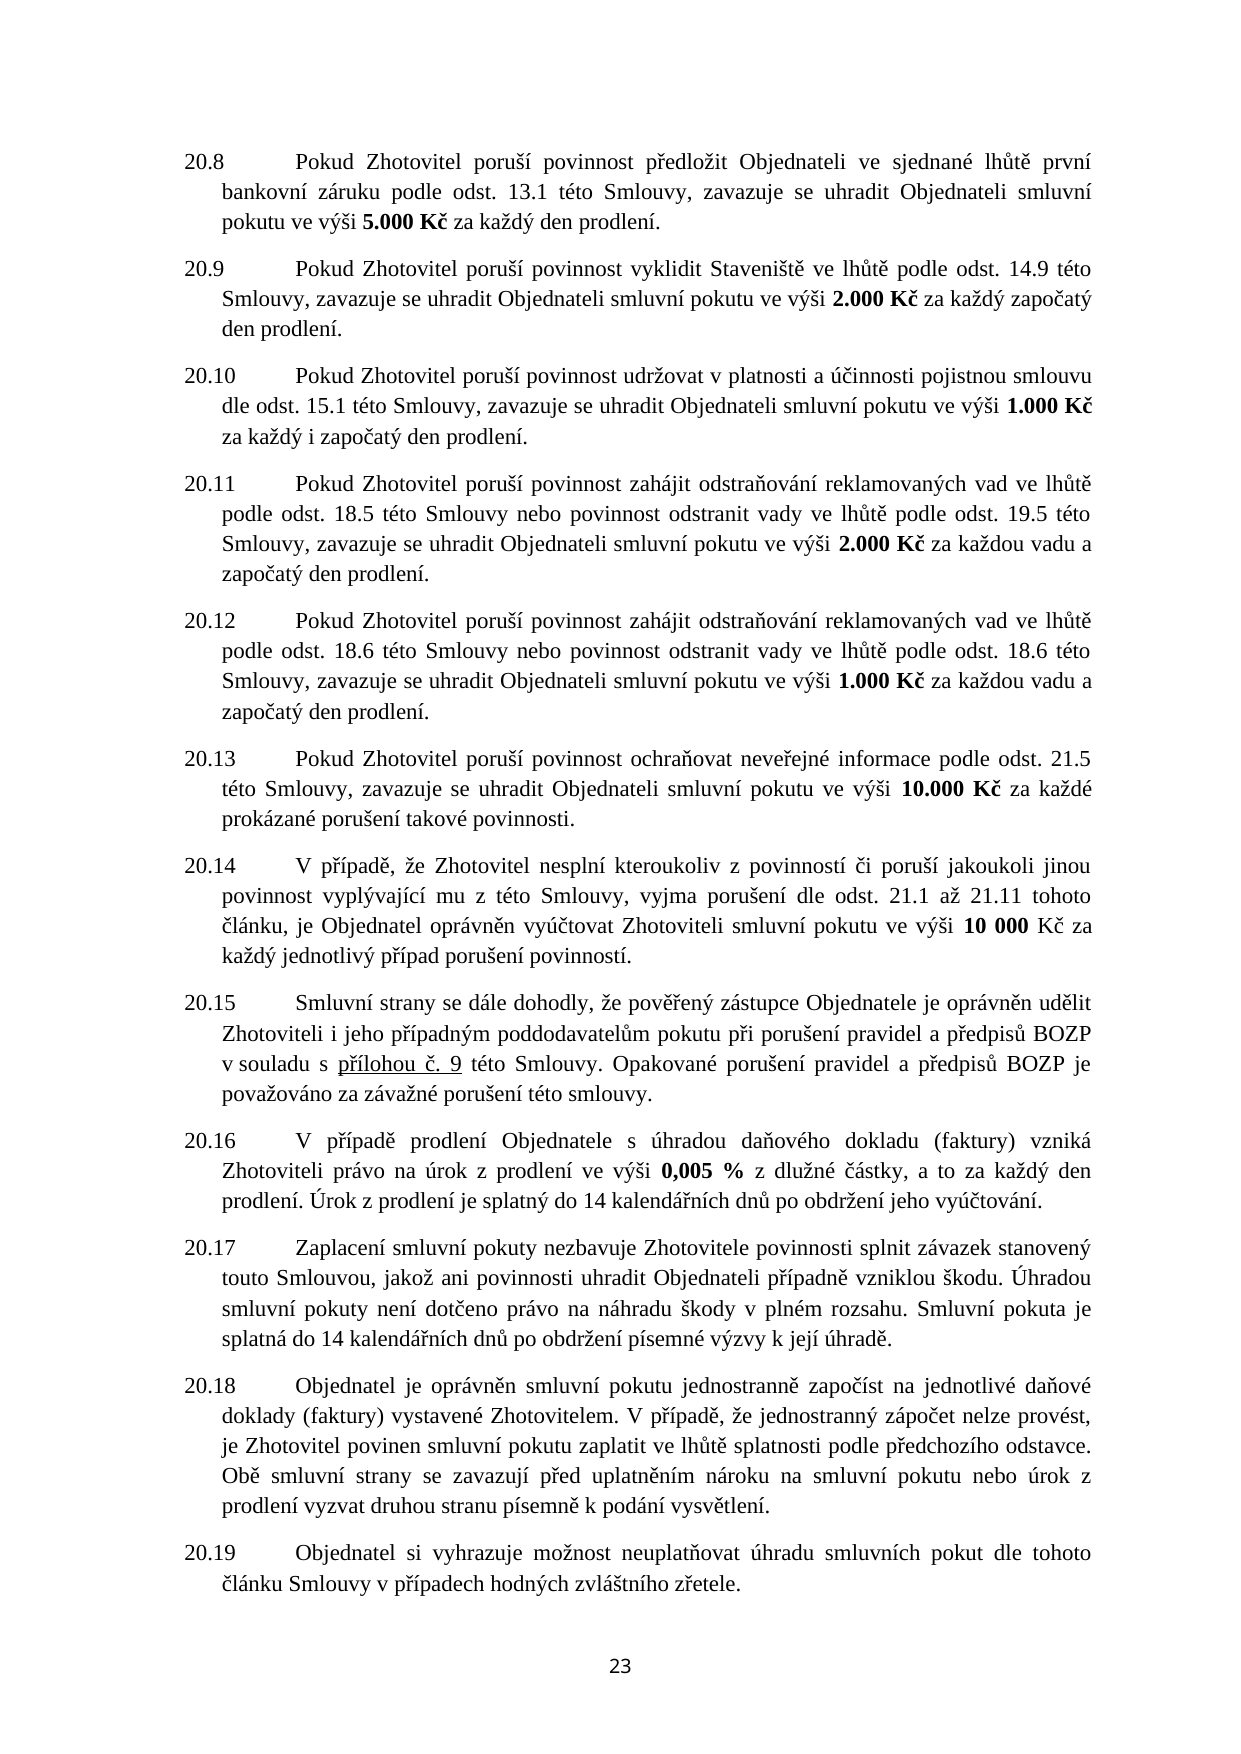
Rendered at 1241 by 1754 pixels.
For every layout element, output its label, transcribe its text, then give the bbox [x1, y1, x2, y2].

text Pokud Zhotovitel poruší povinnost zahájit odstraňování reklamovaných vad ve lhůtě podle odst. 18.6 této Smlouvy nebo povinnost odstranit vady ve lhůtě podle odst. 18.6 této Smlouvy, zavazuje se uhradit Objednateli smluvní pokutu ve výši 1.000 Kč za každou vadu a započatý den prodlení. [184, 607, 1092, 724]
text Smluvní strany se dále dohodly, že pověřený zástupce Objednatele je oprávněn udělit Zhotoviteli i jeho případným poddodavatelům pokutu při porušení pravidel a předpisů BOZP v souladu s přílohou č. 9 této Smlouvy. Opakované porušení pravidel a předpisů BOZP je považováno za závažné porušení této smlouvy. [184, 989, 1092, 1106]
text Pokud Zhotovitel poruší povinnost zahájit odstraňování reklamovaných vad ve lhůtě podle odst. 18.5 této Smlouvy nebo povinnost odstranit vady ve lhůtě podle odst. 19.5 této Smlouvy, zavazuje se uhradit Objednateli smluvní pokutu ve výši 2.000 Kč za každou vadu a započatý den prodlení. [184, 469, 1092, 587]
text V případě prodlení Objednatele s úhradou daňového dokladu (faktury) vzniká Zhotoviteli právo na úrok z prodlení ve výši 0,005 % z dlužné částky, a to za každý den prodlení. Úrok z prodlení je splatný do 14 kalendářních dnů po obdržení jeho vyúčtování. [184, 1127, 1092, 1214]
text Objednatel si vyhrazuje možnost neuplatňovat úhradu smluvních pokut dle tohoto článku Smlouvy v případech hodných zvláštního zřetele. [184, 1539, 1092, 1596]
text Zaplacení smluvní pokuty nezbavuje Zhotovitele povinnosti splnit závazek stanovený touto Smlouvou, jakož ani povinnosti uhradit Objednateli případně vzniklou škodu. Úhradou smluvní pokuty není dotčeno právo na náhradu škody v plném rozsahu. Smluvní pokuta je splatná do 14 kalendářních dnů po obdržení písemné výzvy k její úhradě. [184, 1234, 1092, 1351]
text Pokud Zhotovitel poruší povinnost předložit Objednateli ve sjednané lhůtě první bankovní záruku podle odst. 13.1 této Smlouvy, zavazuje se uhradit Objednateli smluvní pokutu ve výši 5.000 Kč za každý den prodlení. [184, 148, 1092, 234]
text V případě, že Zhotovitel nesplní kteroukoliv z povinností či poruší jakoukoli jinou povinnost vyplývající mu z této Smlouvy, vyjma porušení dle odst. 21.1 až 21.11 tohoto článku, je Objednatel oprávněn vyúčtovat Zhotoviteli smluvní pokutu ve výši 10 000 Kč za každý jednotlivý případ porušení povinností. [184, 852, 1092, 969]
text Pokud Zhotovitel poruší povinnost vyklidit Staveniště ve lhůtě podle odst. 14.9 této Smlouvy, zavazuje se uhradit Objednateli smluvní pokutu ve výši 2.000 Kč za každý započatý den prodlení. [184, 255, 1092, 342]
text Objednatel je oprávněn smluvní pokutu jednostranně započíst na jednotlivé daňové doklady (faktury) vystavené Zhotovitelem. V případě, že jednostranný zápočet nelze provést, je Zhotovitel povinen smluvní pokutu zaplatit ve lhůtě splatnosti podle předchozího odstavce. Obě smluvní strany se zavazují před uplatněním nároku na smluvní pokutu nebo úrok z prodlení vyzvat druhou stranu písemně k podání vysvětlení. [184, 1372, 1092, 1519]
text Pokud Zhotovitel poruší povinnost udržovat v platnosti a účinnosti pojistnou smlouvu dle odst. 15.1 této Smlouvy, zavazuje se uhradit Objednateli smluvní pokutu ve výši 1.000 Kč za každý i započatý den prodlení. [184, 362, 1092, 449]
text Pokud Zhotovitel poruší povinnost ochraňovat neveřejné informace podle odst. 21.5 této Smlouvy, zavazuje se uhradit Objednateli smluvní pokutu ve výši 10.000 Kč za každé prokázané porušení takové povinnosti. [184, 744, 1092, 831]
